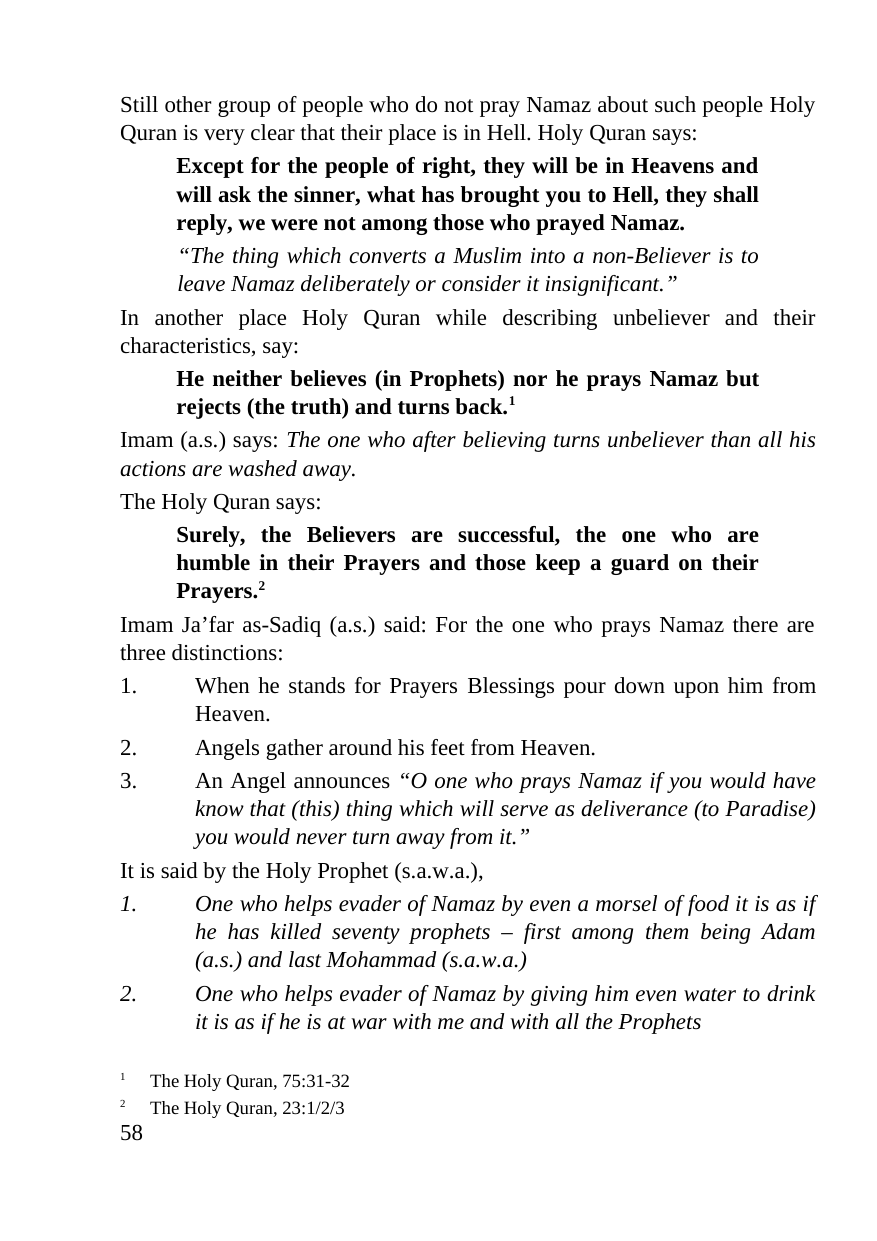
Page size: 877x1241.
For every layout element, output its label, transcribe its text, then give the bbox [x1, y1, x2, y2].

text Except for the people of right, they will be in Heavens and will ask the sinner, what has brought you to Hell, they shall reply, we were not among those who prayed Namaz. [176, 151, 760, 236]
text 2. One who helps evader of Namaz by giving him even water to drink it is as if he is at war with me and with all the Prophets [120, 978, 817, 1035]
text Surely, the Believers are successful, the one who are humble in their Prayers and those keep a guard on their Prayers. [176, 520, 760, 604]
text Still other group of people who do not pray Namaz about such people Holy Quran is very clear that their place is in Hell. Holy Quran says: [120, 90, 817, 146]
text Imam Ja’far as-Sadiq (a.s.) said: For the one who prays Namaz there are three distinctions: [120, 610, 817, 666]
text It is said by the Holy Prophet (s.a.w.a.), [120, 856, 817, 884]
text The Holy Quran says: [120, 487, 817, 515]
text 2. Angels gather around his feet from Heaven. [120, 733, 817, 761]
text 1. One who helps evader of Namaz by even a morsel of food it is as if he has killed seventy prophets – first among them being Adam (a.s.) and last Mohammad (s.a.w.a.) [120, 889, 817, 973]
text 1. When he stands for Prayers Blessings pour down upon him from Heaven. [120, 671, 817, 727]
text He neither believes (in Prophets) nor he prays Namaz but rejects (the truth) and turns back. [176, 364, 760, 420]
text “The thing which converts a Muslim into a non-Believer is to leave Namaz deliberately or consider it insignificant.” [177, 241, 760, 297]
text Imam (a.s.) says: The one who after believing turns unbeliever than all his actions are washed away. [120, 425, 817, 482]
text 3. An Angel announces “O one who prays Namaz if you would have know that (this) thing which will serve as deliverance (to Paradise) you would never turn away from it.” [120, 766, 817, 850]
text In another place Holy Quran while describing unbeliever and their characteristics, say: [120, 302, 817, 359]
